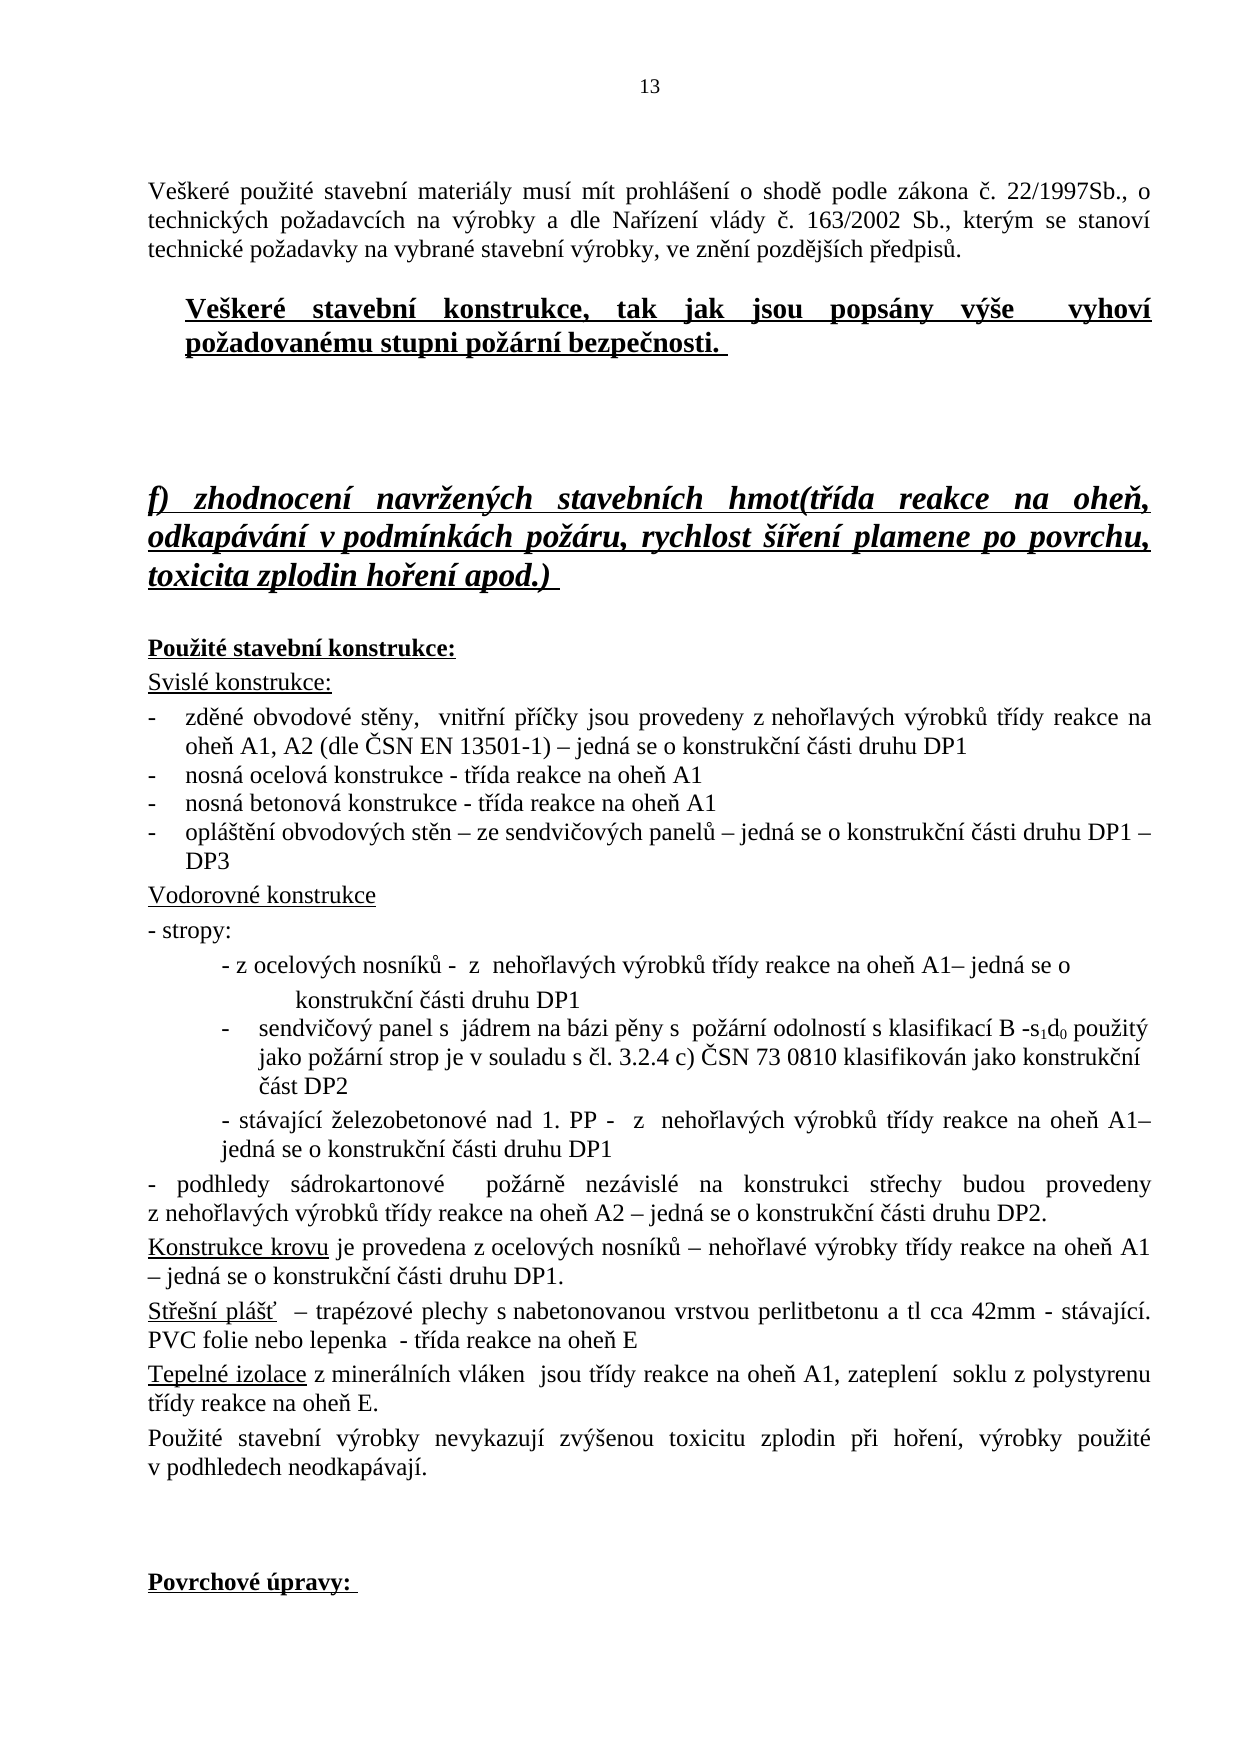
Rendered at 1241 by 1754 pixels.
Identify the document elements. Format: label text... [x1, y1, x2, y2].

text Veškeré použité stavební materiály musí mít prohlášení o shodě podle zákona č. 22/1997Sb., o technických požadavcích na výrobky a dle Nařízení vlády č. 163/2002 Sb., kterým se stanoví technické požadavky na vybrané stavební výrobky, ve znění pozdějších předpisů. [148, 176, 1152, 263]
text Konstrukce krovu je provedena z ocelových nosníků – nehořlavé výrobky třídy reakce na oheň A1 – jedná se o konstrukční části druhu DP1. [148, 1232, 1152, 1290]
text Veškeré stavební konstrukce, tak jak jsou popsány výše vyhoví požadovanému stupni požární bezpečnosti. [185, 322, 1152, 358]
list nosná betonová konstrukce - třída reakce na oheň A1 [148, 788, 1152, 817]
text Použité stavební konstrukce: [148, 633, 1152, 662]
text Veškeré stavební konstrukce, tak jak jsou popsány výše vyhoví požadovanému stupni požární bezpečnosti. [185, 291, 1152, 320]
list sendvičový panel s jádrem na bázi pěny s požární odolností s klasifikací B -s1d0 použitý jako požární strop je v souladu s čl. 3.2.4 c) ČSN 73 0810 klasifikován jako konstrukční část DP2 [221, 1013, 1152, 1100]
text - stropy: [148, 915, 1152, 944]
text Tepelné izolace z minerálních vláken jsou třídy reakce na oheň A1, zateplení soklu z polystyrenu třídy reakce na oheň E. [148, 1359, 1152, 1417]
text - podhledy sádrokartonové požárně nezávislé na konstrukci střechy budou provedeny z nehořlavých výrobků třídy reakce na oheň A2 – jedná se o konstrukční části druhu DP2. [148, 1169, 1152, 1227]
text Povrchové úpravy: [148, 1567, 1152, 1595]
text konstrukční části druhu DP1 [221, 985, 1152, 1013]
list opláštění obvodových stěn – ze sendvičových panelů – jedná se o konstrukční části druhu DP1 – DP3 [148, 817, 1152, 875]
list nosná ocelová konstrukce - třída reakce na oheň A1 [148, 760, 1152, 788]
text f) zhodnocení navržených stavebních hmot(třída reakce na oheň, odkapávání v podmínkách požáru, rychlost šíření plamene po povrchu, toxicita zplodin hoření apod.) [148, 478, 1152, 593]
list zděné obvodové stěny, vnitřní příčky jsou provedeny z nehořlavých výrobků třídy reakce na oheň A1, A2 (dle ČSN EN 13501-1) – jedná se o konstrukční části druhu DP1 [148, 702, 1152, 760]
text Vodorovné konstrukce [148, 881, 1152, 909]
text - stávající železobetonové nad 1. PP - z nehořlavých výrobků třídy reakce na oheň A1– jedná se o konstrukční části druhu DP1 [221, 1106, 1152, 1163]
text Svislé konstrukce: [148, 667, 1152, 696]
text - z ocelových nosníků - z nehořlavých výrobků třídy reakce na oheň A1– jedná se o [148, 950, 1152, 979]
text Použité stavební výrobky nevykazují zvýšenou toxicitu zplodin při hoření, výrobky použité v podhledech neodkapávají. [148, 1423, 1152, 1480]
text Střešní plášť – trapézové plechy s nabetonovanou vrstvou perlitbetonu a tl cca 42mm - stávající. PVC folie nebo lepenka - třída reakce na oheň E [148, 1296, 1152, 1353]
